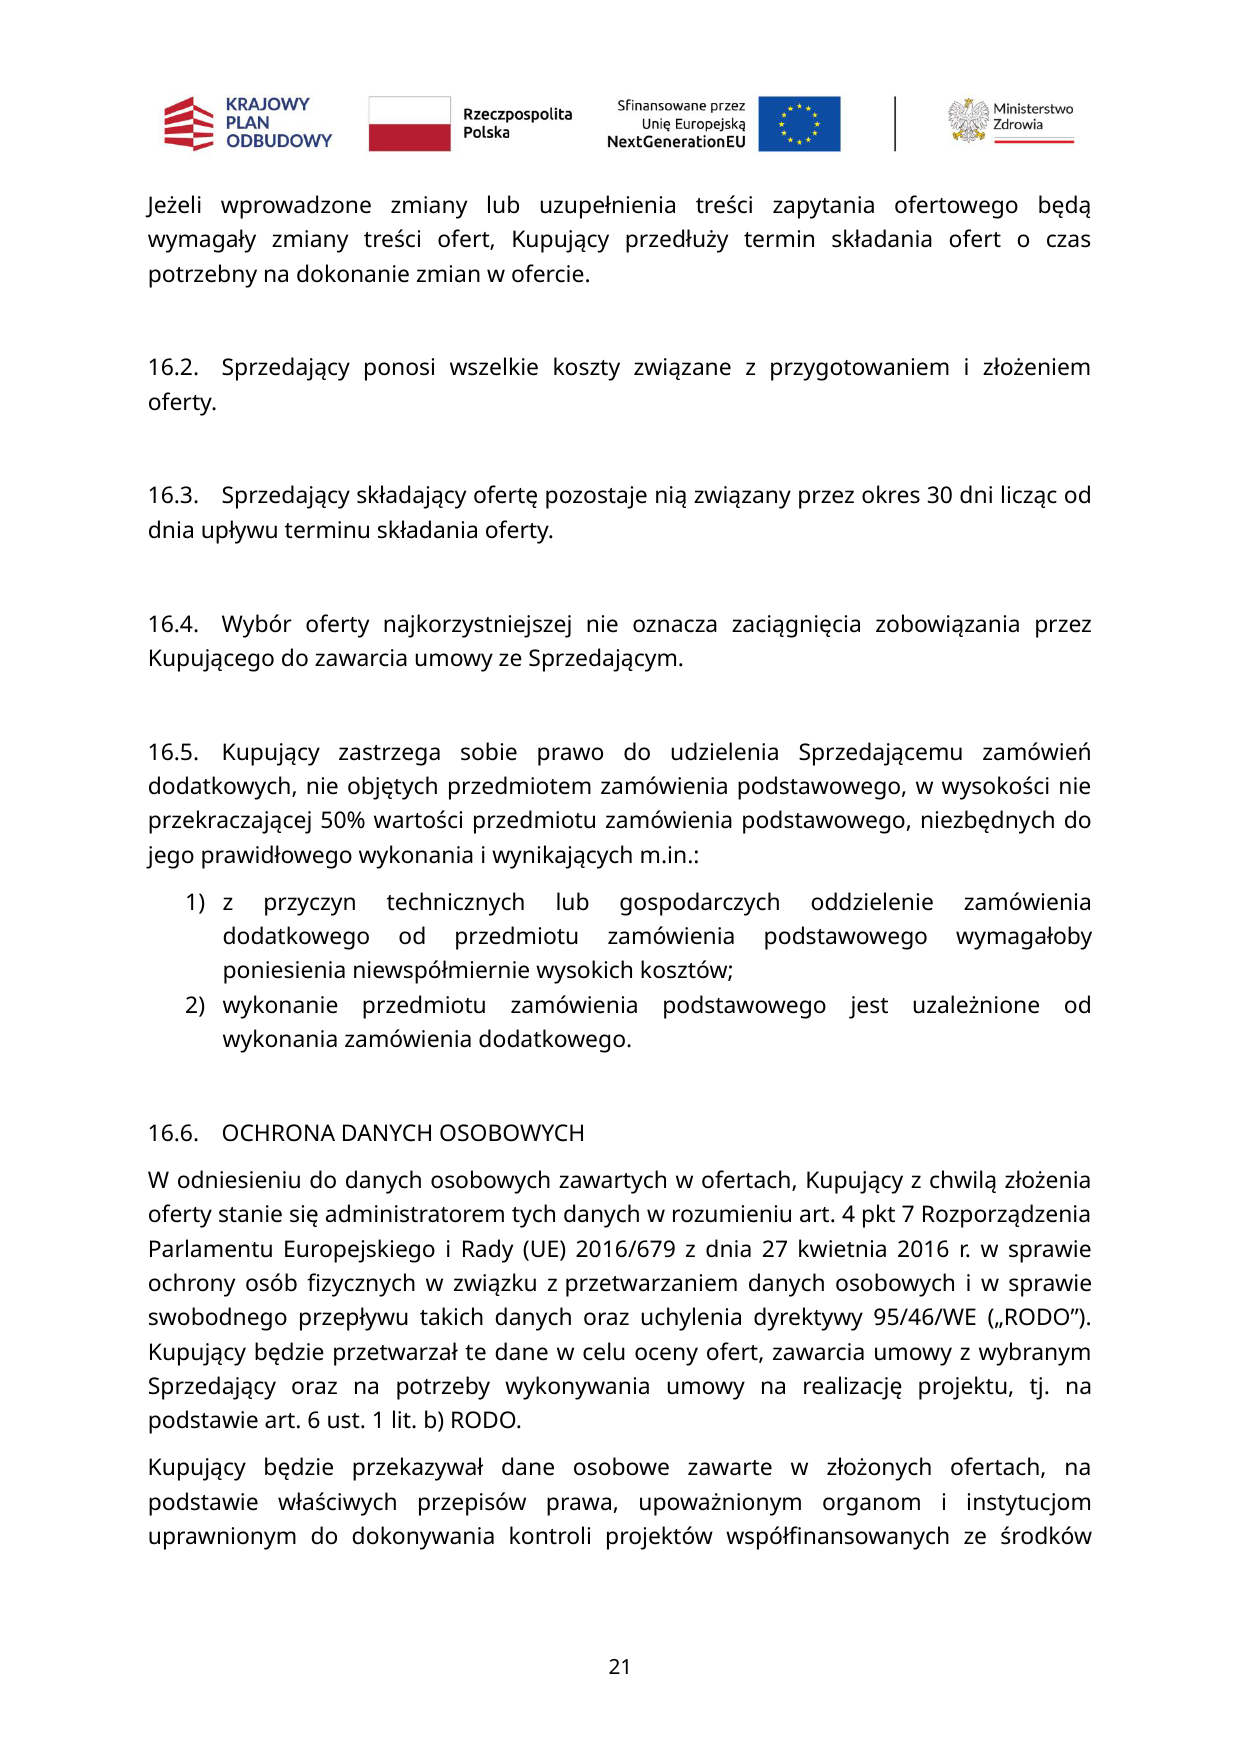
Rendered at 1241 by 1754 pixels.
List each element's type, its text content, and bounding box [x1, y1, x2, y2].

list Wybór oferty najkorzystniejszej nie oznacza zaciągnięcia zobowiązania przez Kupującego do zawarcia umowy ze Sprzedającym. [147, 608, 1093, 673]
list Kupujący zastrzega sobie prawo do udzielenia Sprzedającemu zamówień dodatkowych, nie objętych przedmiotem zamówienia podstawowego, w wysokości nie przekraczającej 50% wartości przedmiotu zamówienia podstawowego, niezbędnych do jego prawidłowego wykonania i wynikających m.in.: [147, 736, 1093, 870]
text W odniesieniu do danych osobowych zawartych w ofertach, Kupujący z chwilą złożenia oferty stanie się administratorem tych danych w rozumieniu art. 4 pkt 7 Rozporządzenia Parlamentu Europejskiego i Rady (UE) 2016/679 z dnia 27 kwietnia 2016 r. w sprawie ochrony osób fizycznych w związku z przetwarzaniem danych osobowych i w sprawie swobodnego przepływu takich danych oraz uchylenia dyrektywy 95/46/WE („RODO”). Kupujący będzie przetwarzał te dane w celu oceny ofert, zawarcia umowy z wybranym Sprzedający oraz na potrzeby wykonywania umowy na realizację projektu, tj. na podstawie art. 6 ust. 1 lit. b) RODO. [148, 1164, 1093, 1436]
picture [147, 73, 1093, 168]
list Sprzedający ponosi wszelkie koszty związane z przygotowaniem i złożeniem oferty. [147, 351, 1093, 417]
list z przyczyn technicznych lub gospodarczych oddzielenie zamówienia dodatkowego od przedmiotu zamówienia podstawowego wymagałoby poniesienia niewspółmiernie wysokich kosztów; [185, 886, 1093, 986]
list Sprzedający składający ofertę pozostaje nią związany przez okres 30 dni licząc od dnia upływu terminu składania oferty. [147, 479, 1093, 545]
list wykonanie przedmiotu zamówienia podstawowego jest uzależnione od wykonania zamówienia dodatkowego. [185, 989, 1093, 1054]
list OCHRONA DANYCH OSOBOWYCH [147, 1117, 1093, 1148]
text Jeżeli wprowadzone zmiany lub uzupełnienia treści zapytania ofertowego będą wymagały zmiany treści ofert, Kupujący przedłuży termin składania ofert o czas potrzebny na dokonanie zmian w ofercie. [147, 189, 1093, 289]
